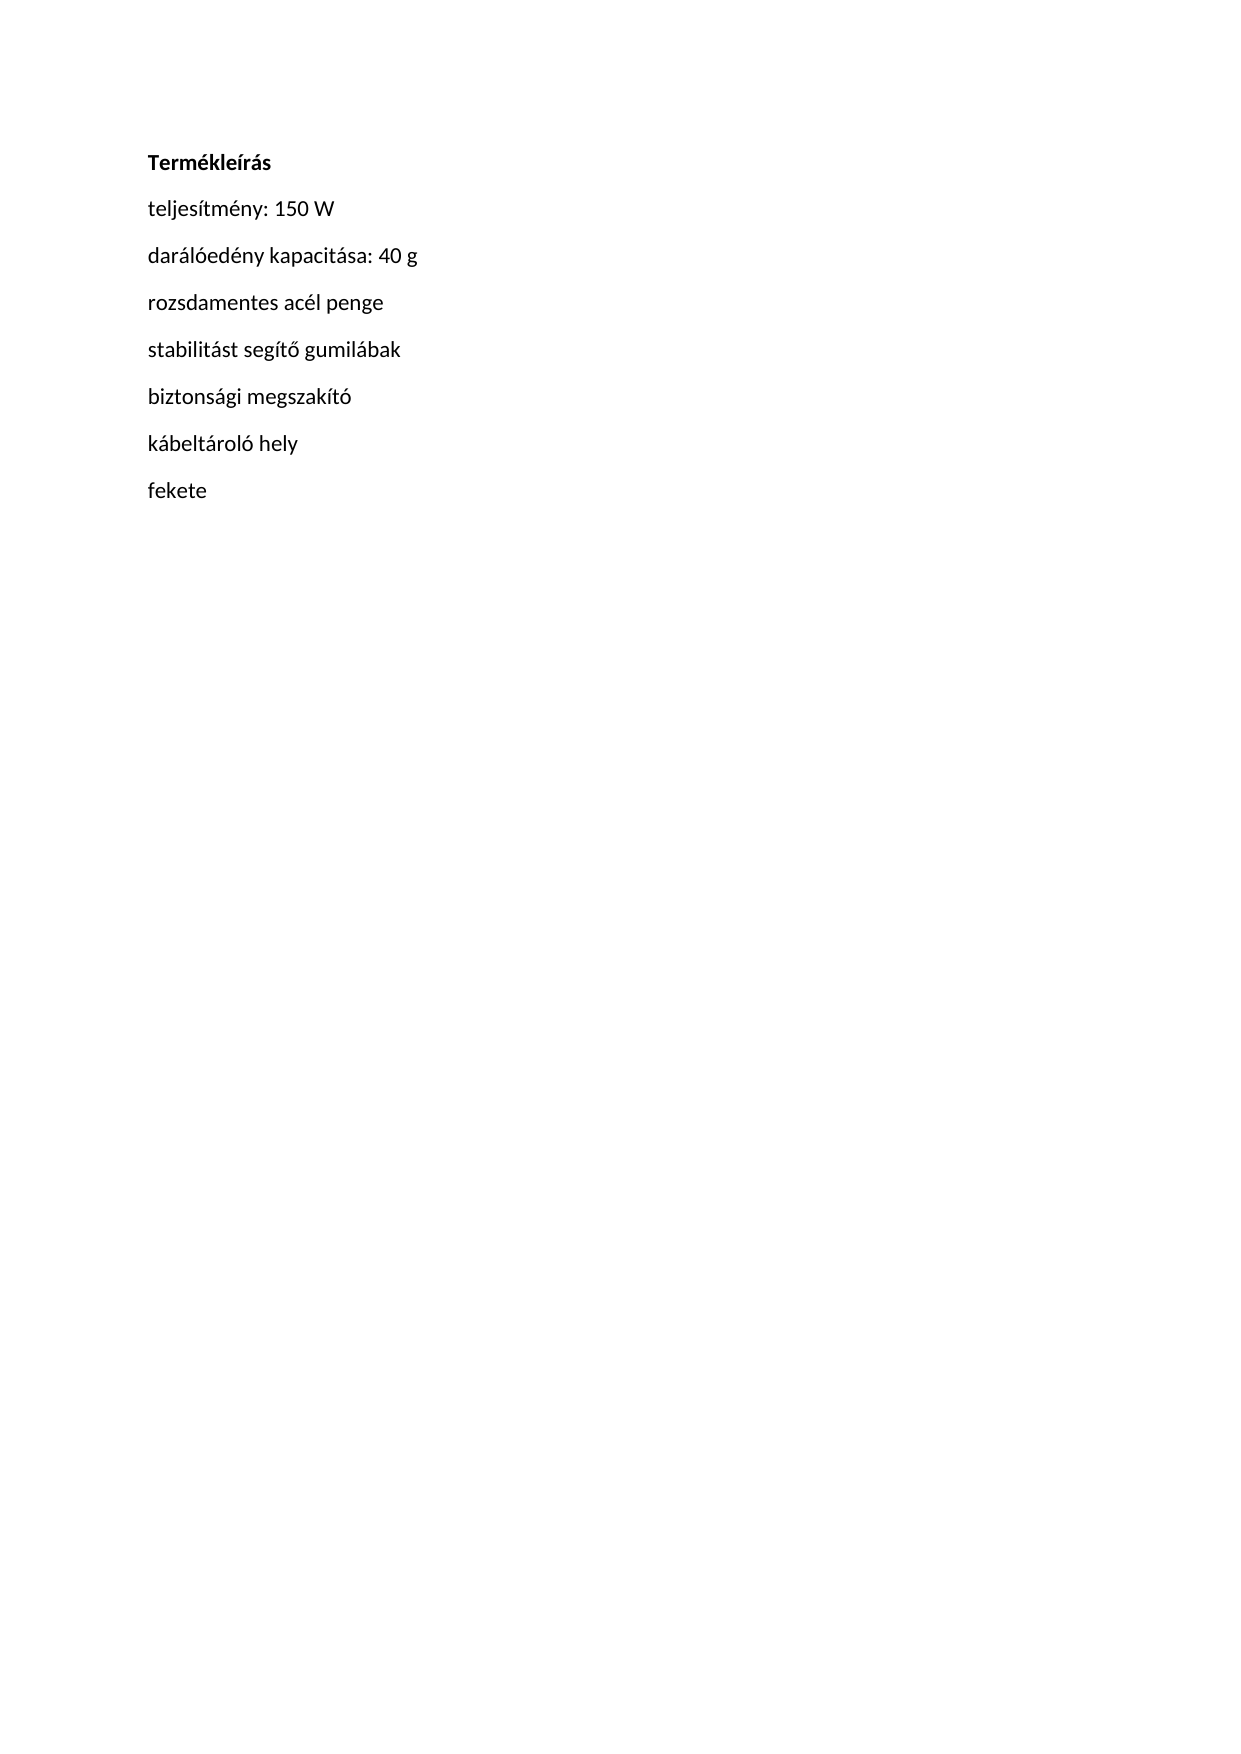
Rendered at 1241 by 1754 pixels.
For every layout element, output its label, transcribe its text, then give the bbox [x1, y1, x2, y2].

text darálóedény kapacitása: 40 g [148, 241, 1093, 269]
text Termékleírás [148, 148, 1093, 176]
text teljesítmény: 150 W [148, 194, 1093, 222]
text kábeltároló hely [148, 429, 1093, 457]
text stabilitást segítő gumilábak [148, 335, 1093, 363]
text rozsdamentes acél penge [148, 288, 1093, 316]
text biztonsági megszakító [148, 382, 1093, 410]
text fekete [148, 476, 1093, 504]
